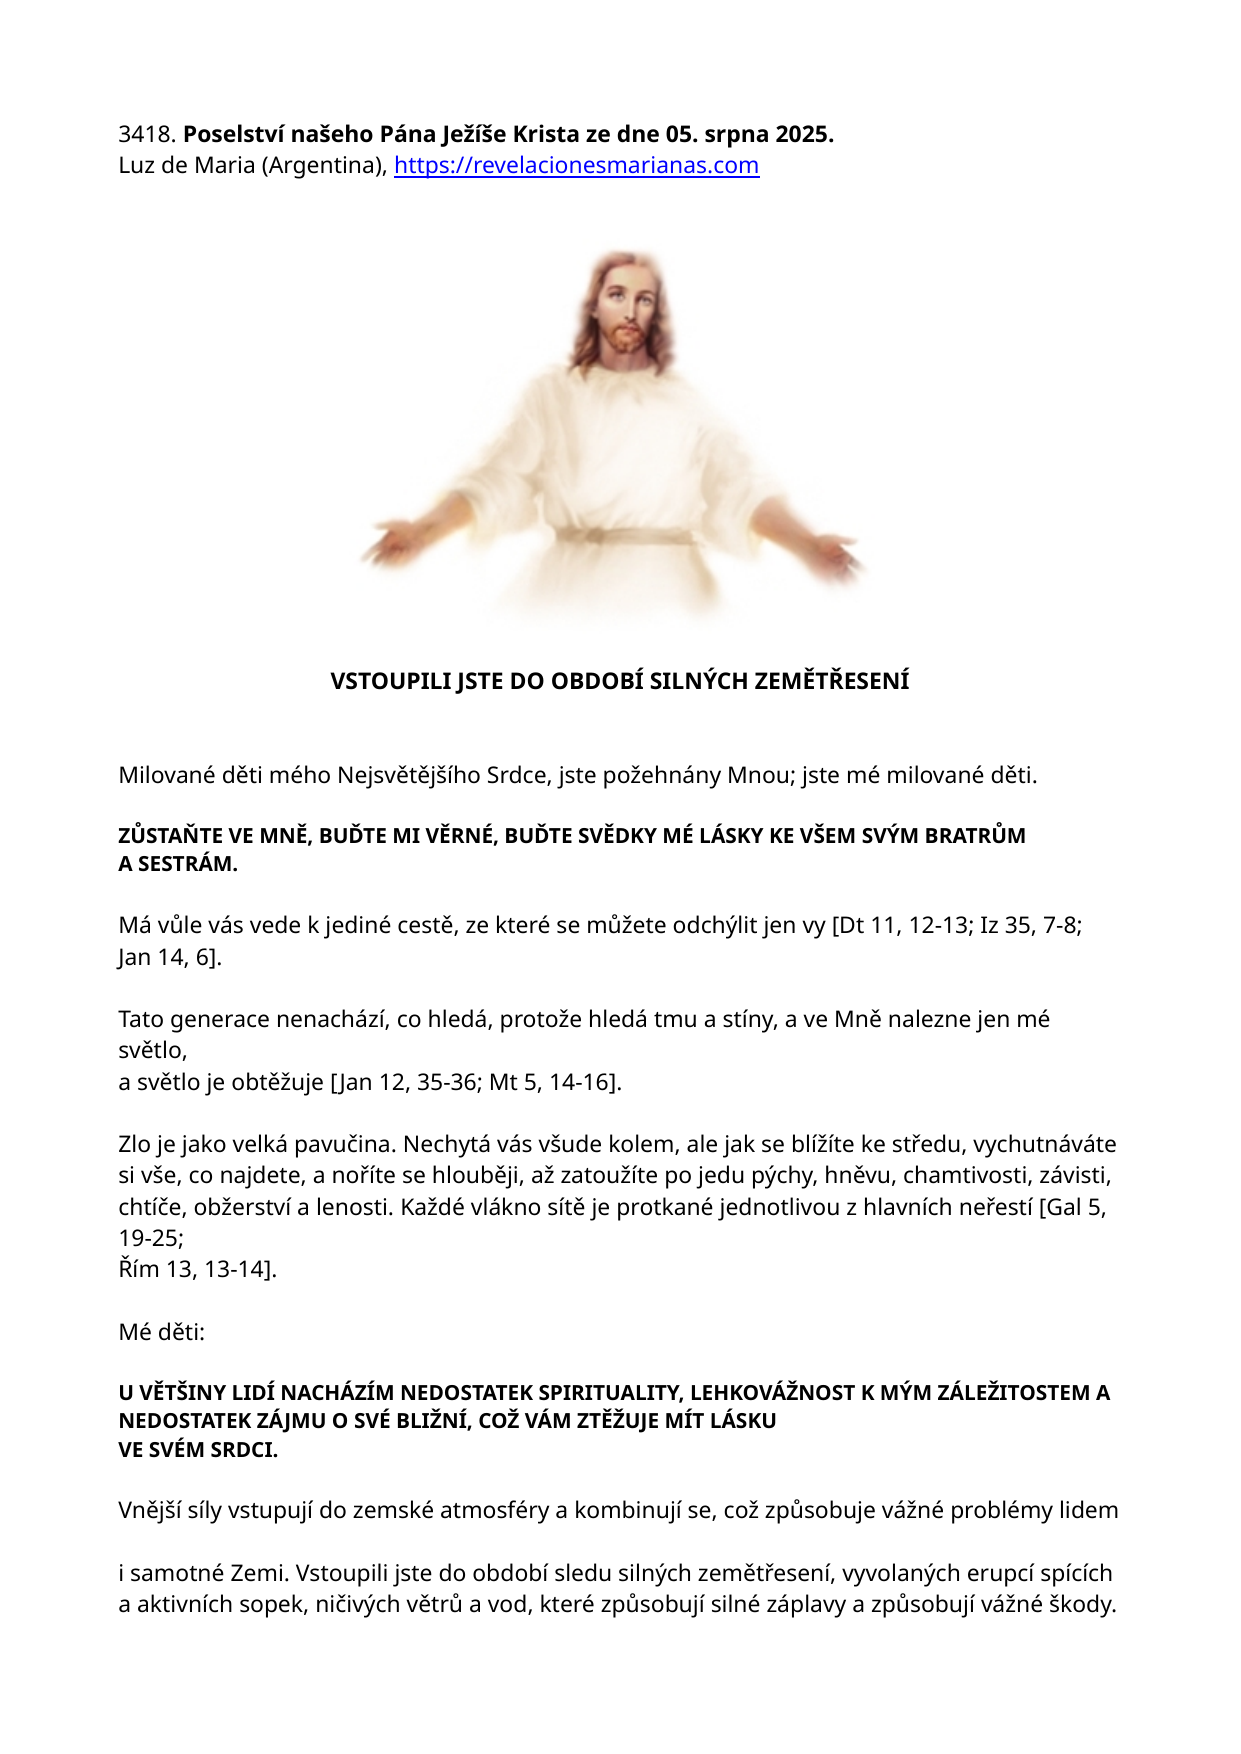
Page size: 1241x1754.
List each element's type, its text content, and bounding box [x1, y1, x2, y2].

text ZŮSTAŇTE VE MNĚ, BUĎTE MI VĚRNÉ, BUĎTE SVĚDKY MÉ LÁSKY KE VŠEM SVÝM BRATRŮM A SESTRÁM. [118, 821, 1122, 878]
text Má vůle vás vede k jediné cestě, ze které se můžete odchýlit jen vy [Dt 11, 12-13; Iz 35, 7-8; Jan 14, 6]. [118, 909, 1122, 972]
text Tato generace nenachází, co hledá, protože hledá tmu a stíny, a ve Mně nalezne jen mé světlo, a světlo je obtěžuje [Jan 12, 35-36; Mt 5, 14-16]. [118, 1003, 1122, 1097]
text U VĚTŠINY LIDÍ NACHÁZÍM NEDOSTATEK SPIRITUALITY, LEHKOVÁŽNOST K MÝM ZÁLEŽITOSTEM A NEDOSTATEK ZÁJMU O SVÉ BLIŽNÍ, COŽ VÁM ZTĚŽUJE MÍT LÁSKU VE SVÉM SRDCI. [118, 1378, 1122, 1463]
picture [348, 214, 892, 634]
text Luz de Maria (Argentina), https://revelacionesmarianas.com [118, 149, 1122, 181]
text Zlo je jako velká pavučina. Nechytá vás všude kolem, ale jak se blížíte ke středu, vychutnáváte si vše, co najdete, a noříte se hlouběji, až zatoužíte po jedu pýchy, hněvu, chamtivosti, závisti, chtíče, obžerství a lenosti. Každé vlákno sítě je protkané jednotlivou z hlavních neřestí [Gal 5, 19-25; Řím 13, 13-14]. [118, 1128, 1122, 1284]
text VSTOUPILI JSTE DO OBDOBÍ SILNÝCH ZEMĚTŘESENÍ [118, 665, 1122, 696]
text 3418. Poselství našeho Pána Ježíše Krista ze dne 05. srpna 2025. [118, 118, 1122, 149]
text Milované děti mého Nejsvětějšího Srdce, jste požehnány Mnou; jste mé milované děti. [118, 758, 1122, 790]
text Vnější síly vstupují do zemské atmosféry a kombinují se, což způsobuje vážné problémy lidem i samotné Zemi. Vstoupili jste do období sledu silných zemětřesení, vyvolaných erupcí spících a aktivních sopek, ničivých větrů a vod, které způsobují silné záplavy a způsobují vážné škody. [118, 1494, 1122, 1619]
text Mé děti: [118, 1315, 1122, 1347]
